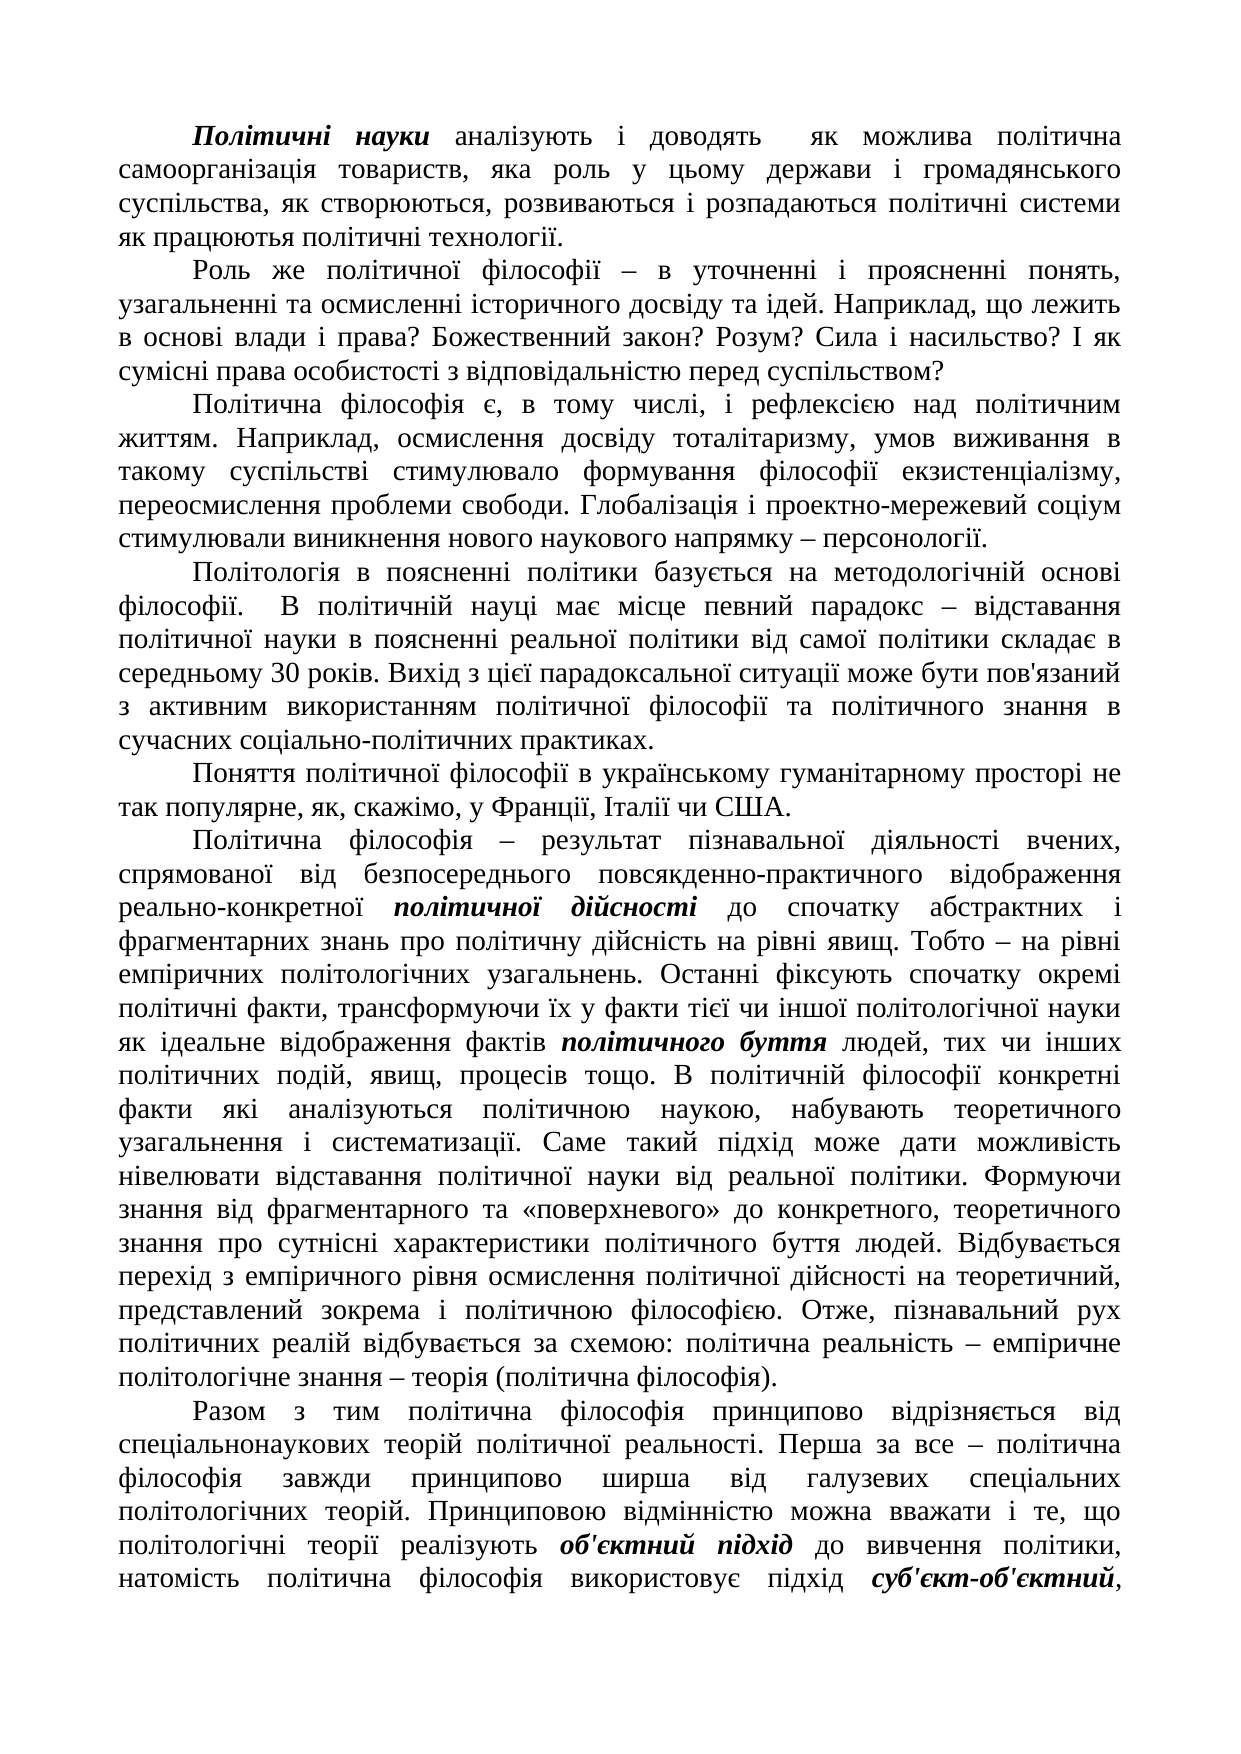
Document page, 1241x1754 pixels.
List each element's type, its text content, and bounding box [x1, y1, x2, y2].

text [118, 1393, 1122, 1594]
text Політична філософія є, в тому числі, і рефлексією над політичним життям. Наприклад, осмислення досвіду тоталітаризму, умов виживання в такому суспільстві стимулювало формування філософії екзистенціалізму, переосмислення проблеми свободи. Глобалізація і проектно-мережевий соціум стимулювали виникнення нового наукового напрямку – персонології. [118, 386, 1122, 554]
text Політична філософія – результат пізнавальної діяльності вчених, спрямованої від безпосереднього повсякденно-практичного відображення реально-конкретної політичної дійсності до спочатку абстрактних і фрагментарних знань про політичну дійсність на рівні явищ. Тобто – на рівні емпіричних політологічних узагальнень. Останні фіксують спочатку окремі політичні факти, трансформуючи їх у факти тієї чи іншої політологічної науки як ідеальне відображення фактів політичного буття людей, тих чи інших політичних подій, явищ, процесів тощо. В політичній філософії конкретні факти які аналізуються політичною наукою, набувають теоретичного узагальнення і систематизації. Саме такий підхід може дати можливість нівелювати відставання політичної науки від реальної політики. Формуючи знання від фрагментарного та «поверхневого» до конкретного, теоретичного знання про сутнісні характеристики політичного буття людей. Відбувається перехід з емпіричного рівня осмислення політичної дійсності на теоретичний, представлений зокрема і політичною філософією. Отже, пізнавальний рух політичних реалій відбувається за схемою: політична реальність – емпіричне політологічне знання – теорія (політична філософія). [118, 822, 1122, 1393]
text Поняття політичної філософії в українському гуманітарному просторі не так популярне, як, скажімо, у Франції, Італії чи США. [118, 755, 1122, 822]
text Політологія в поясненні політики базується на методологічній основі філософії. В політичній науці має місце певний парадокс – відставання політичної науки в поясненні реальної політики від самої політики складає в середньому 30 років. Вихід з цієї парадоксальної ситуації може бути пов'язаний з активним використанням політичної філософії та політичного знання в сучасних соціально-політичних практиках. [118, 554, 1122, 755]
text Політичні науки аналізують і доводять як можлива політична самоорганізація товариств, яка роль у цьому держави і громадянського суспільства, як створюються, розвиваються і розпадаються політичні системи як працюютья політичні технології. [118, 118, 1122, 252]
text Роль же політичної філософії – в уточненні і проясненні понять, узагальненні та осмисленні історичного досвіду та ідей. Наприклад, що лежить в основі влади і права? Божественний закон? Розум? Сила і насильство? І як сумісні права особистості з відповідальністю перед суспільством? [118, 252, 1122, 386]
